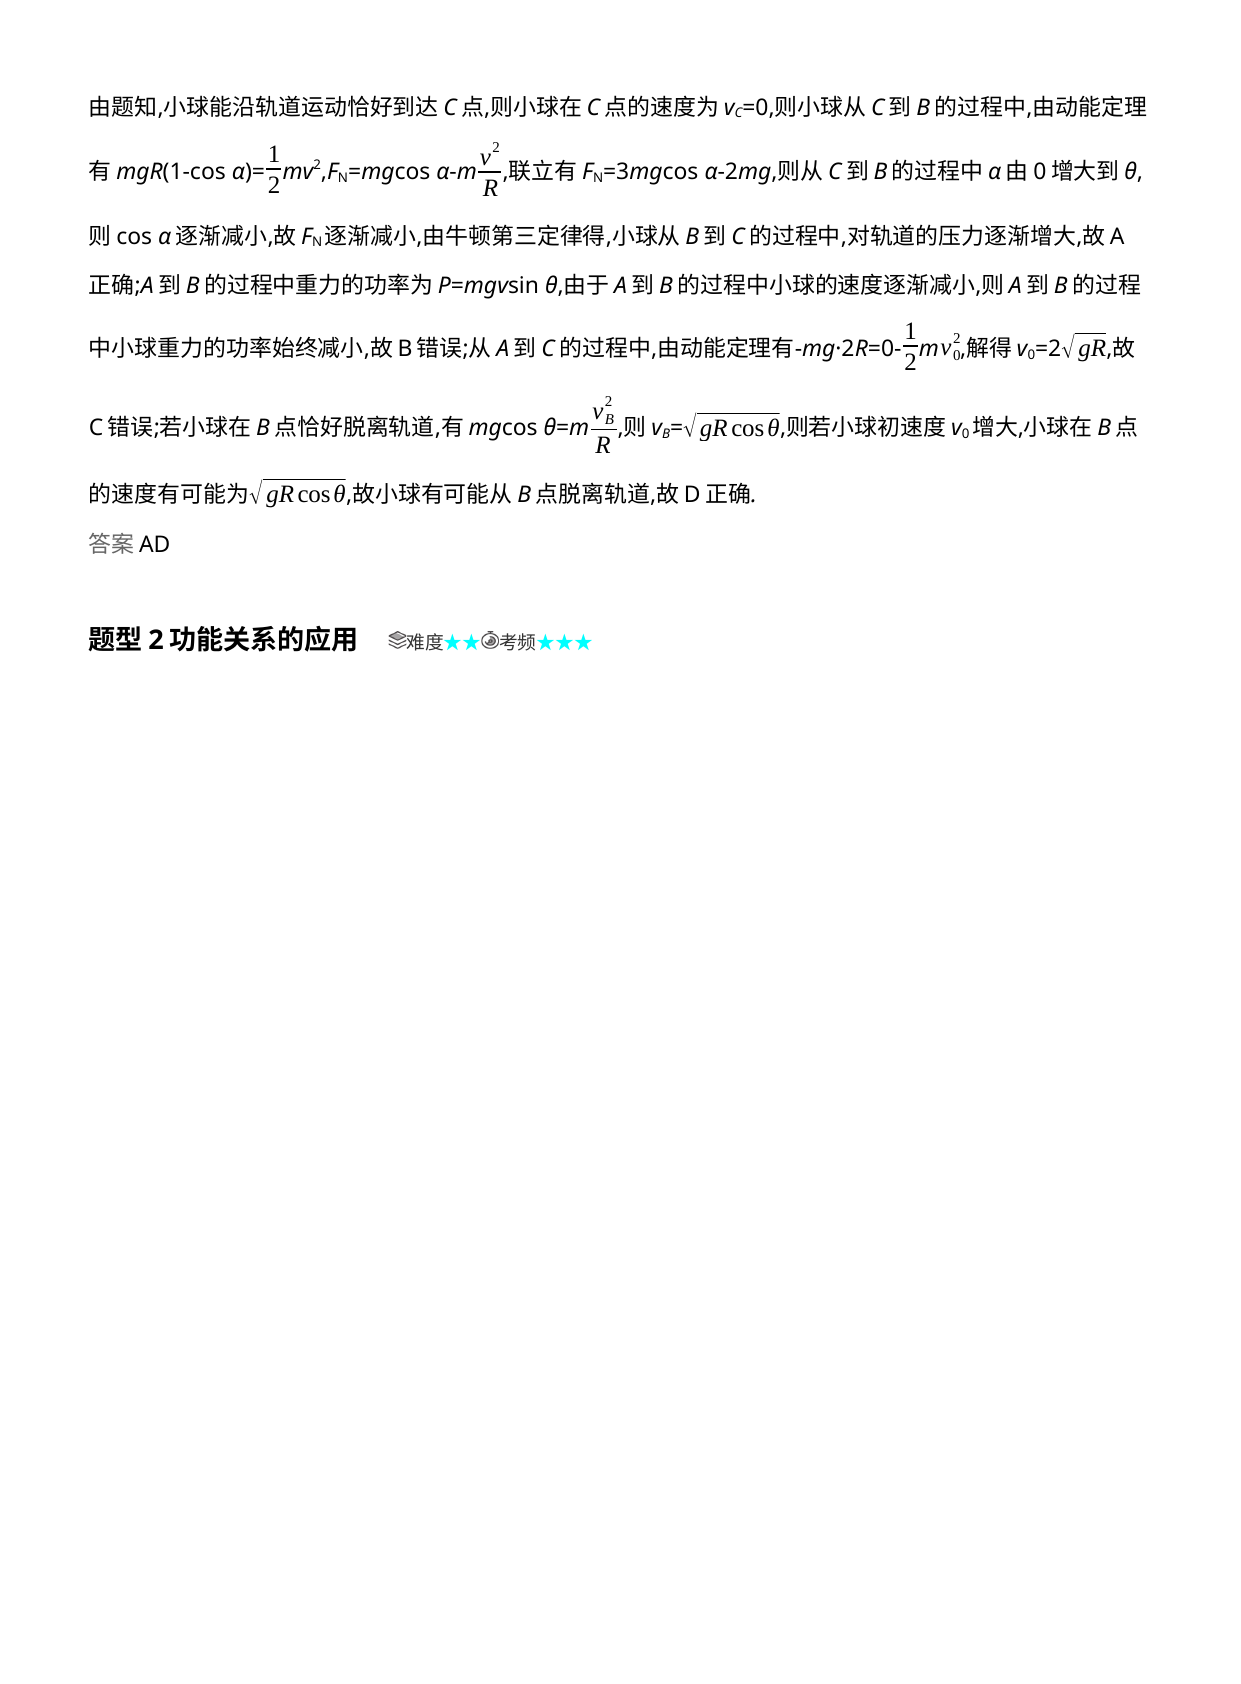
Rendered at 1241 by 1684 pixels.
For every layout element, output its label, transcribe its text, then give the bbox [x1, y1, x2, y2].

picture [388, 631, 407, 649]
picture [481, 631, 499, 649]
text 答案AD [88, 526, 1152, 559]
text 由题知,小球能沿轨道运动恰好到达C点,则小球在C点的速度为vC=0,则小球从C到B的过程中,由动能定理有mgR(1-cos α)=mv2,FN=mgcos α-m,联立有FN=3mgcos α-2mg,则从C到B的过程中α由0增大到θ,则cos α逐渐减小,故FN逐渐减小,由牛顿第三定律得,小球从B到C的过程中,对轨道的压力逐渐增大,故A正确;A到B的过程中重力的功率为P=mgvsin θ,由于A到B的过程中小球的速度逐渐减小,则A到B的过程中小球重力的功率始终减小,故B错误;从A到C的过程中,由动能定理有-mg·2R=0-m,解得v0=2,故C错误;若小球在B点恰好脱离轨道,有mgcos θ=m,则vB=,则若小球初速度v0增大,小球在B点的速度有可能为,故小球有可能从B点脱离轨道,故D正确. [88, 88, 1152, 509]
text 题型2功能关系的应用 难度★★考频★★★ [88, 618, 1152, 657]
